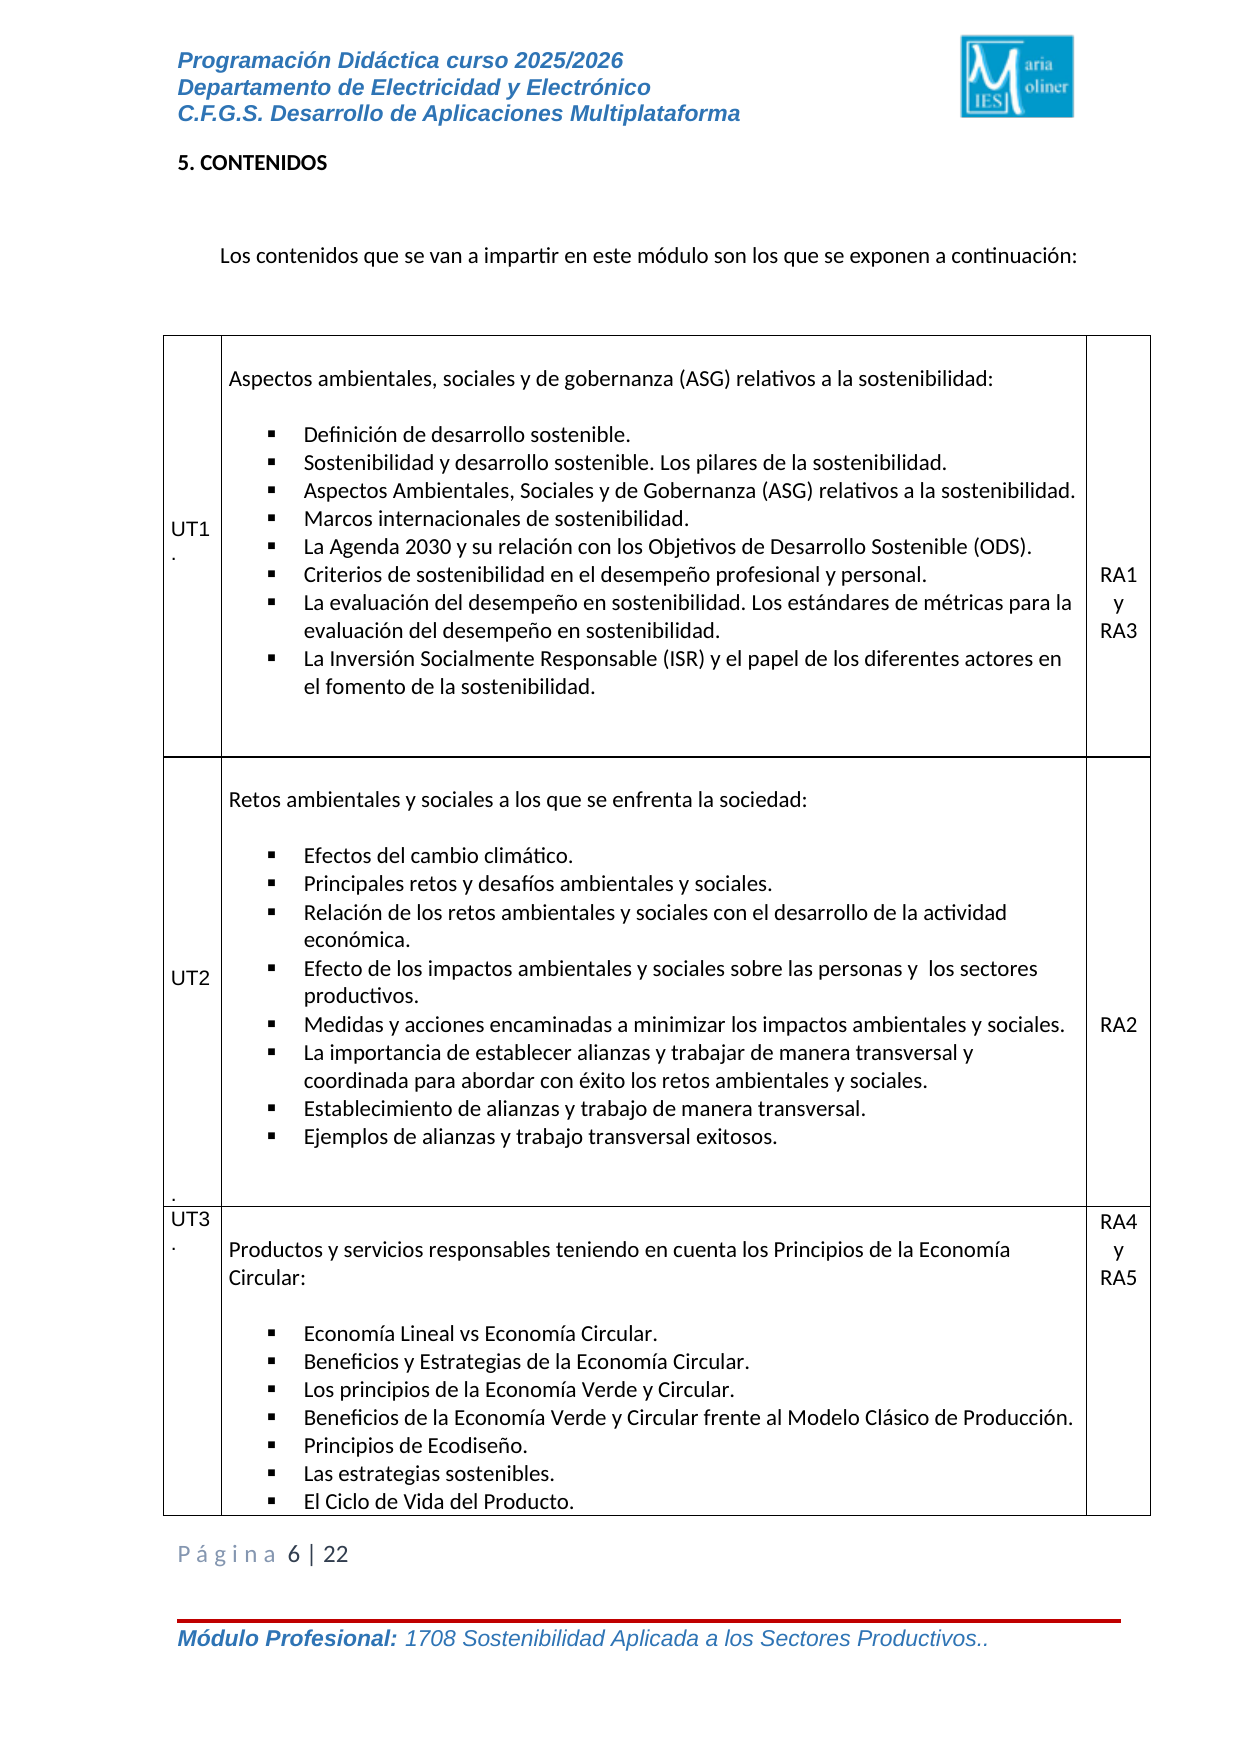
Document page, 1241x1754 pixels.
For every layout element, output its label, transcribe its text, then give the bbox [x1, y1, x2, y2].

table_header RA1 y RA3 [1087, 336, 1150, 756]
table_header Aspectos ambientales, sociales y de gobernanza (ASG) relativos a la sostenibilidad: Definición de desarrollo sostenible. Sostenibilidad y desarrollo sostenible. Los pilares de la sostenibilidad. Aspectos Ambientales, Sociales y de Gobernanza (ASG) relativos a la sostenibilidad. Marcos internacionales de sostenibilidad. La Agenda 2030 y su relación con los Objetivos de Desarrollo Sostenible (ODS). Criterios de sostenibilidad en el desempeño profesional y personal. La evaluación del desempeño en sostenibilidad. Los estándares de métricas para la evaluación del desempeño en sostenibilidad. La Inversión Socialmente Responsable (ISR) y el papel de los diferentes actores en el fomento de la sostenibilidad. [222, 336, 1086, 756]
list Los contenidos que se van a impartir en este módulo son los que se exponen a continuación: [177, 241, 1137, 269]
table_cell UT2 . [164, 758, 221, 1206]
table_header UT1. [164, 336, 221, 756]
table_cell RA2 [1087, 758, 1150, 1206]
table_cell UT3. [164, 1207, 221, 1515]
table_cell RA4 y RA5 [1087, 1207, 1150, 1515]
text 5. CONTENIDOS [177, 148, 1137, 176]
picture [940, 29, 1100, 135]
table_cell Retos ambientales y sociales a los que se enfrenta la sociedad: Efectos del cambio climático. Principales retos y desafíos ambientales y sociales. Relación de los retos ambientales y sociales con el desarrollo de la actividad económica. Efecto de los impactos ambientales y sociales sobre las personas y los sectores productivos. Medidas y acciones encaminadas a minimizar los impactos ambientales y sociales. La importancia de establecer alianzas y trabajar de manera transversal y coordinada para abordar con éxito los retos ambientales y sociales. Establecimiento de alianzas y trabajo de manera transversal. Ejemplos de alianzas y trabajo transversal exitosos. [222, 758, 1086, 1206]
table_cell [222, 1207, 1086, 1515]
